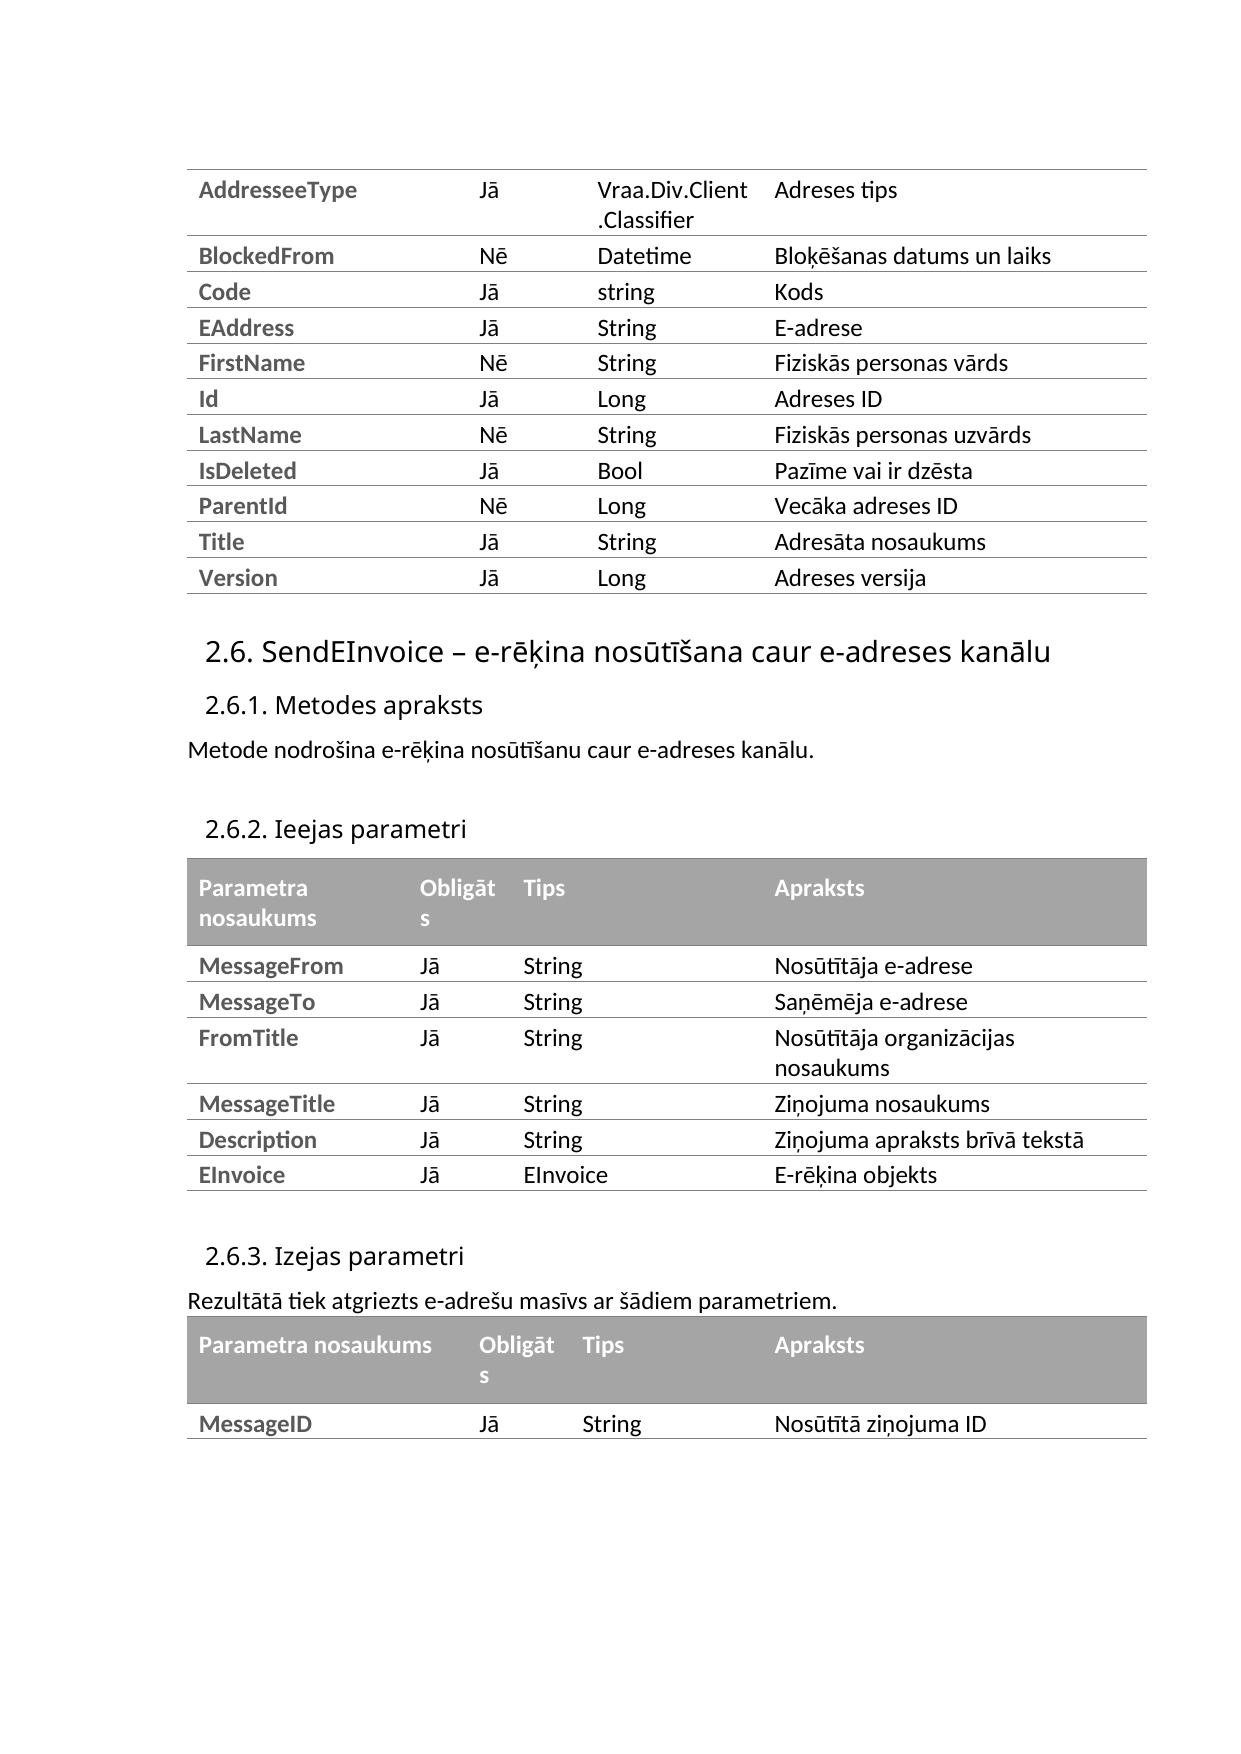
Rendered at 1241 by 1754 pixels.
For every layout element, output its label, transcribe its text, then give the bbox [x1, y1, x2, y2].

table_cell String [512, 1018, 763, 1083]
table_cell Kods [763, 272, 1147, 307]
table_cell MessageTitle [187, 1084, 409, 1119]
table_cell Saņēmēja e-adrese [763, 982, 1147, 1017]
table_cell Ziņojuma nosaukums [763, 1084, 1147, 1119]
table_cell Ziņojuma apraksts brīvā tekstā [763, 1120, 1147, 1154]
table_cell ParentId [187, 486, 468, 521]
table_cell Jā [468, 170, 586, 235]
table_cell LastName [187, 415, 468, 449]
table_cell Title [187, 522, 468, 557]
table_cell Long [586, 558, 763, 592]
table_header Obligāts [409, 859, 512, 945]
table_cell Adreses ID [763, 379, 1147, 414]
table_cell Adresāta nosaukums [763, 522, 1147, 557]
table_cell String [586, 415, 763, 449]
table_cell Adreses versija [763, 558, 1147, 592]
subtitle Izejas parametri [205, 1238, 1097, 1272]
text Rezultātā tiek atgriezts e-adrešu masīvs ar šādiem parametriem. [187, 1285, 1097, 1316]
table_cell Nē [468, 236, 586, 271]
table_header Tips [512, 859, 763, 945]
table_cell Bloķēšanas datums un laiks [763, 236, 1147, 271]
table_cell E-rēķina objekts [763, 1156, 1147, 1190]
text Metode nodrošina e-rēķina nosūtīšanu caur e-adreses kanālu. [187, 734, 1097, 764]
table_cell string [586, 272, 763, 307]
subtitle SendEInvoice – e-rēķina nosūtīšana caur e-adreses kanālu [205, 631, 1097, 671]
table_cell String [571, 1404, 763, 1438]
table_cell FirstName [187, 344, 468, 378]
table_cell String [586, 344, 763, 378]
table_cell Fiziskās personas vārds [763, 344, 1147, 378]
table_cell AddresseeType [187, 170, 468, 235]
table_cell Jā [409, 982, 512, 1017]
table_header Tips [571, 1317, 763, 1403]
table_cell String [586, 522, 763, 557]
table_cell Jā [409, 1018, 512, 1083]
table_cell EAddress [187, 308, 468, 342]
table_cell Jā [468, 1404, 571, 1438]
table_cell String [512, 1084, 763, 1119]
table_cell Bool [586, 451, 763, 485]
table_cell Jā [468, 522, 586, 557]
table_header Apraksts [763, 859, 1147, 945]
table_cell Jā [468, 558, 586, 592]
table_cell E-adrese [763, 308, 1147, 342]
table_cell MessageTo [187, 982, 409, 1017]
table_cell Nosūtītāja e-adrese [763, 946, 1147, 981]
table_cell MessageID [187, 1404, 468, 1438]
subtitle Metodes apraksts [205, 687, 1097, 721]
table_header Obligāts [468, 1317, 571, 1403]
table_cell Long [586, 486, 763, 521]
table_cell BlockedFrom [187, 236, 468, 271]
table_cell Nosūtītāja organizācijas nosaukums [763, 1018, 1147, 1083]
table_cell Nosūtītā ziņojuma ID [763, 1404, 1147, 1438]
table_cell FromTitle [187, 1018, 409, 1083]
table_cell Nē [468, 344, 586, 378]
table_cell Pazīme vai ir dzēsta [763, 451, 1147, 485]
table_cell Nē [468, 415, 586, 449]
table_cell Jā [409, 946, 512, 981]
table_cell Jā [468, 308, 586, 342]
table_cell Datetime [586, 236, 763, 271]
table_cell Jā [409, 1120, 512, 1154]
table_header Parametra nosaukums [187, 859, 409, 945]
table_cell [586, 170, 763, 235]
table_cell Nē [468, 486, 586, 521]
table_cell Jā [409, 1156, 512, 1190]
table_cell String [512, 1120, 763, 1154]
table_cell Jā [468, 379, 586, 414]
table_cell String [512, 982, 763, 1017]
table_cell Fiziskās personas uzvārds [763, 415, 1147, 449]
table_cell Jā [409, 1084, 512, 1119]
table_cell Adreses tips [763, 170, 1147, 235]
table_cell String [586, 308, 763, 342]
table_cell MessageFrom [187, 946, 409, 981]
table_cell EInvoice [512, 1156, 763, 1190]
table_header Apraksts [763, 1317, 1147, 1403]
table_cell EInvoice [187, 1156, 409, 1190]
table_cell Vecāka adreses ID [763, 486, 1147, 521]
subtitle Ieejas parametri [205, 812, 1097, 846]
table_cell Version [187, 558, 468, 592]
table_cell Id [187, 379, 468, 414]
table_cell String [512, 946, 763, 981]
table_cell Jā [468, 272, 586, 307]
table_header Parametra nosaukums [187, 1317, 468, 1403]
table_cell Code [187, 272, 468, 307]
table_cell Long [586, 379, 763, 414]
table_cell Jā [468, 451, 586, 485]
table_cell Description [187, 1120, 409, 1154]
table_cell IsDeleted [187, 451, 468, 485]
